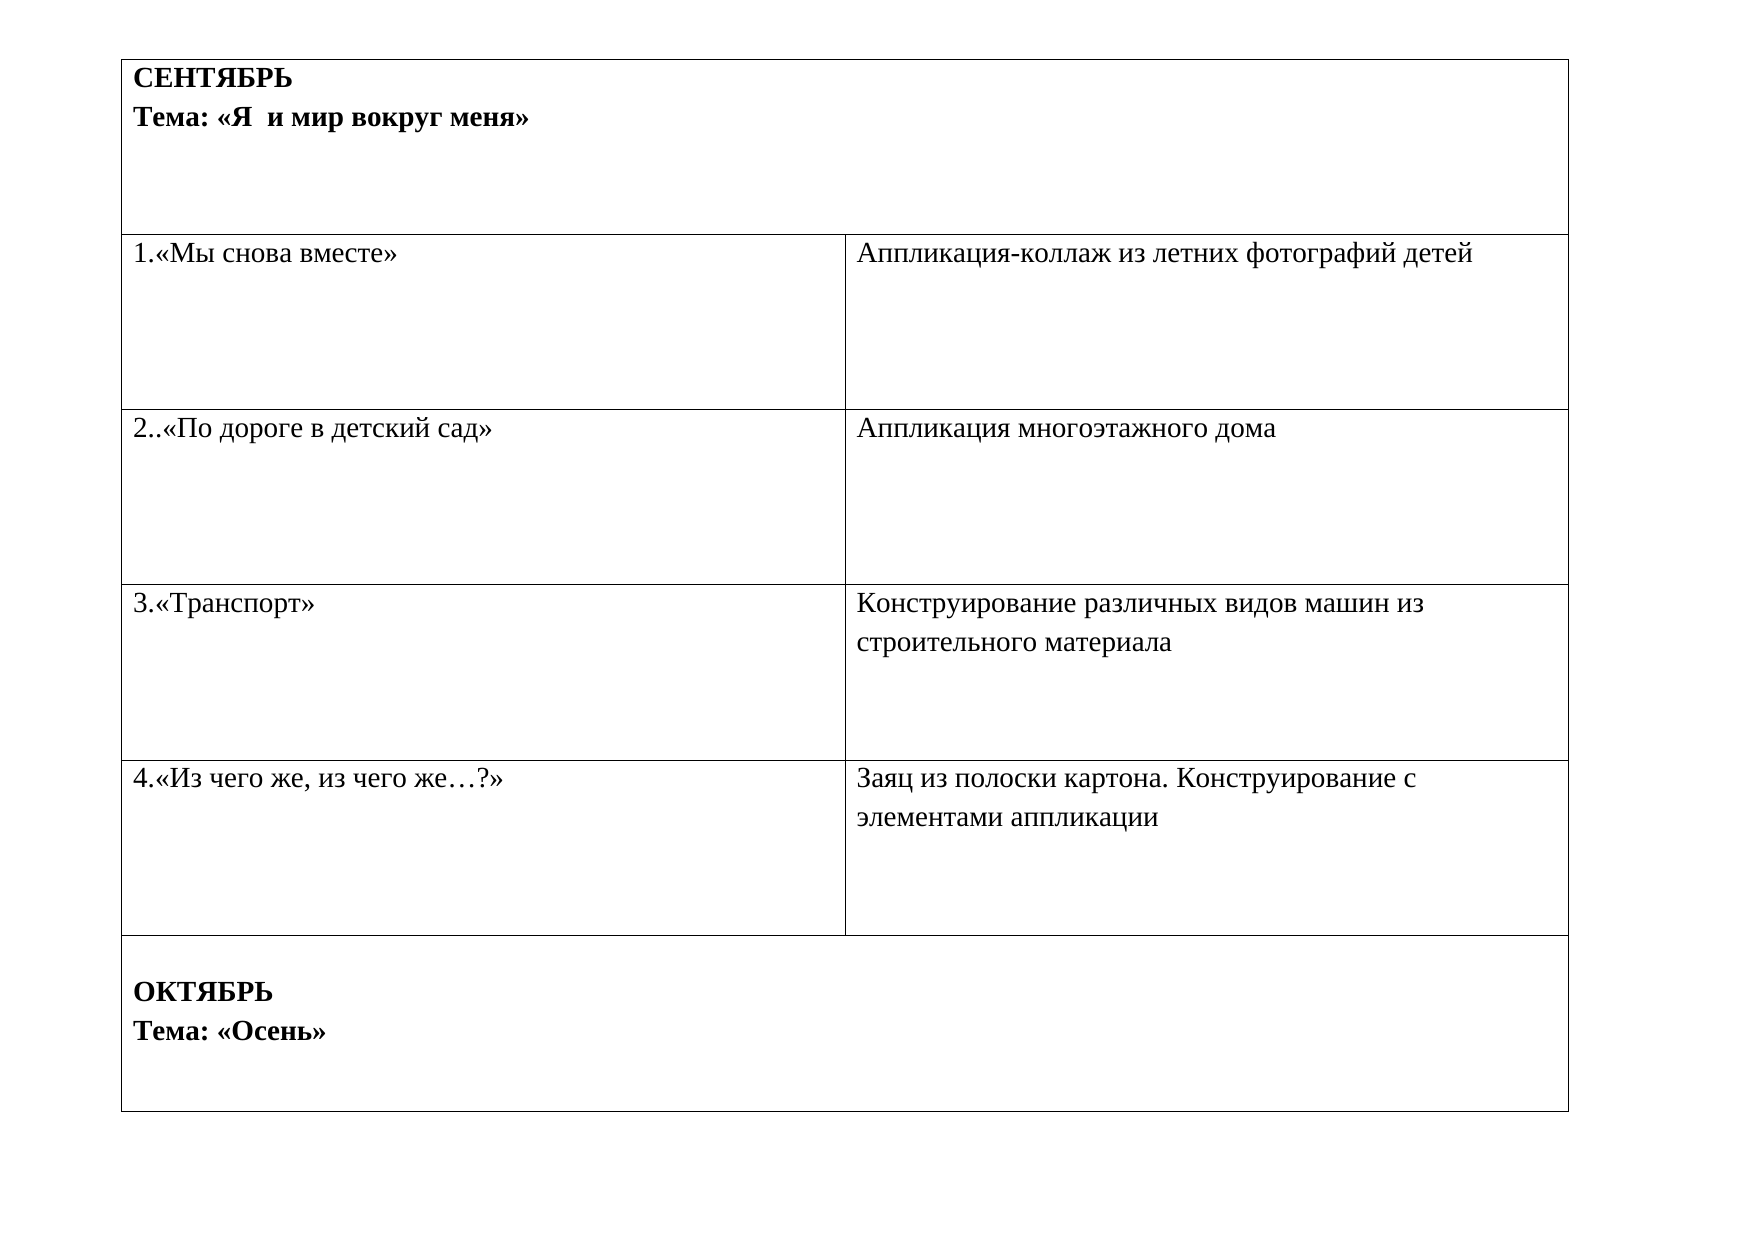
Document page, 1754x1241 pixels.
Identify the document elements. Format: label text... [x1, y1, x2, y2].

table_cell Конструирование различных видов машин из строительного материала [846, 585, 1568, 759]
table_cell 1.«Мы снова вместе» [122, 235, 845, 409]
table_cell ОКТЯБРЬ Тема: «Осень» [122, 936, 1568, 1111]
table_cell Заяц из полоски картона. Конструирование с элементами аппликации [846, 761, 1568, 934]
table_cell 3.«Транспорт» [122, 585, 845, 759]
table_cell Аппликация-коллаж из летних фотографий детей [846, 235, 1568, 409]
table_cell 2..«По дороге в детский сад» [122, 410, 845, 584]
table_header СЕНТЯБРЬ Тема: «Я и мир вокруг меня» [122, 60, 1568, 234]
table_cell 4.«Из чего же, из чего же…?» [122, 761, 845, 934]
table_cell Аппликация многоэтажного дома [846, 410, 1568, 584]
